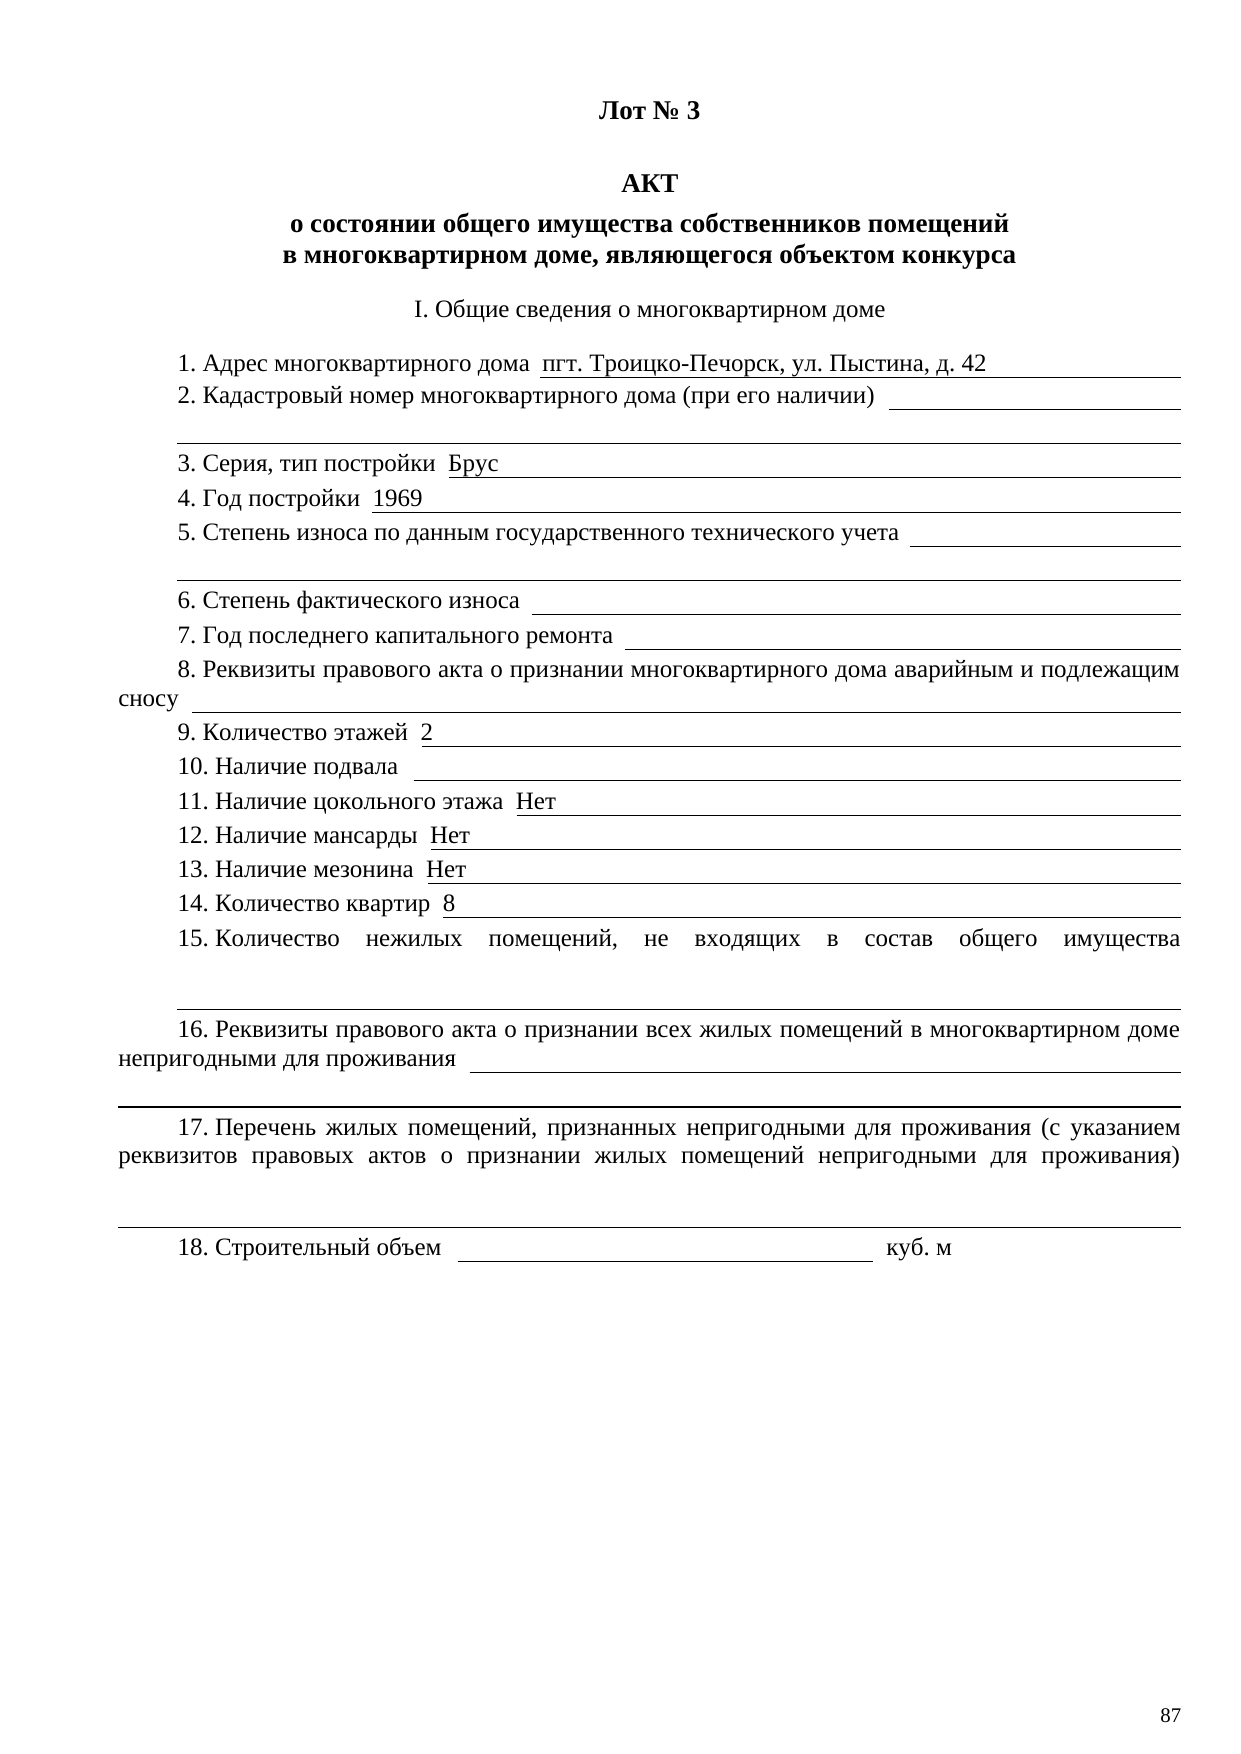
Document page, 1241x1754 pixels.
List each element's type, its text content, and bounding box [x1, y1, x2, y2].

text 18. Строительный объем куб. м [118, 1232, 1181, 1261]
text 15. Количество нежилых помещений, не входящих в состав общего имущества [118, 923, 1181, 980]
text АКТ [118, 167, 1181, 198]
text 5. Степень износа по данным государственного технического учета [118, 517, 1181, 546]
text 3. Серия, тип постройки Брус [118, 448, 1181, 477]
text 6. Степень фактического износа [118, 586, 1181, 614]
text о состоянии общего имущества собственников помещений в многоквартирном доме, являющегося объектом конкурса [118, 207, 1181, 269]
text 8. Реквизиты правового акта о признании многоквартирного дома аварийным и подлежащим сносу [118, 654, 1181, 712]
text I. Общие сведения о многоквартирном доме [118, 294, 1181, 323]
text 12. Наличие мансарды Нет [118, 820, 1181, 849]
text 4. Год постройки 1969 [118, 483, 1181, 512]
text 16. Реквизиты правового акта о признании всех жилых помещений в многоквартирном доме непригодными для проживания [118, 1014, 1181, 1072]
text 14. Количество квартир 8 [118, 888, 1181, 917]
text 11. Наличие цокольного этажа Нет [118, 786, 1181, 814]
text 2. Кадастровый номер многоквартирного дома (при его наличии) [118, 380, 1181, 409]
text 1. Адрес многоквартирного дома пгт. Троицко-Печорск, ул. Пыстина, д. 42 [118, 348, 1181, 377]
text 9. Количество этажей 2 [118, 717, 1181, 746]
text Лот № 3 [118, 94, 1181, 126]
text 17. Перечень жилых помещений, признанных непригодными для проживания (с указанием реквизитов правовых актов о признании жилых помещений непригодными для проживания) [118, 1112, 1181, 1198]
text 10. Наличие подвала [118, 751, 1181, 780]
text 7. Год последнего капитального ремонта [118, 620, 1181, 649]
text 13. Наличие мезонина Нет [118, 854, 1181, 883]
